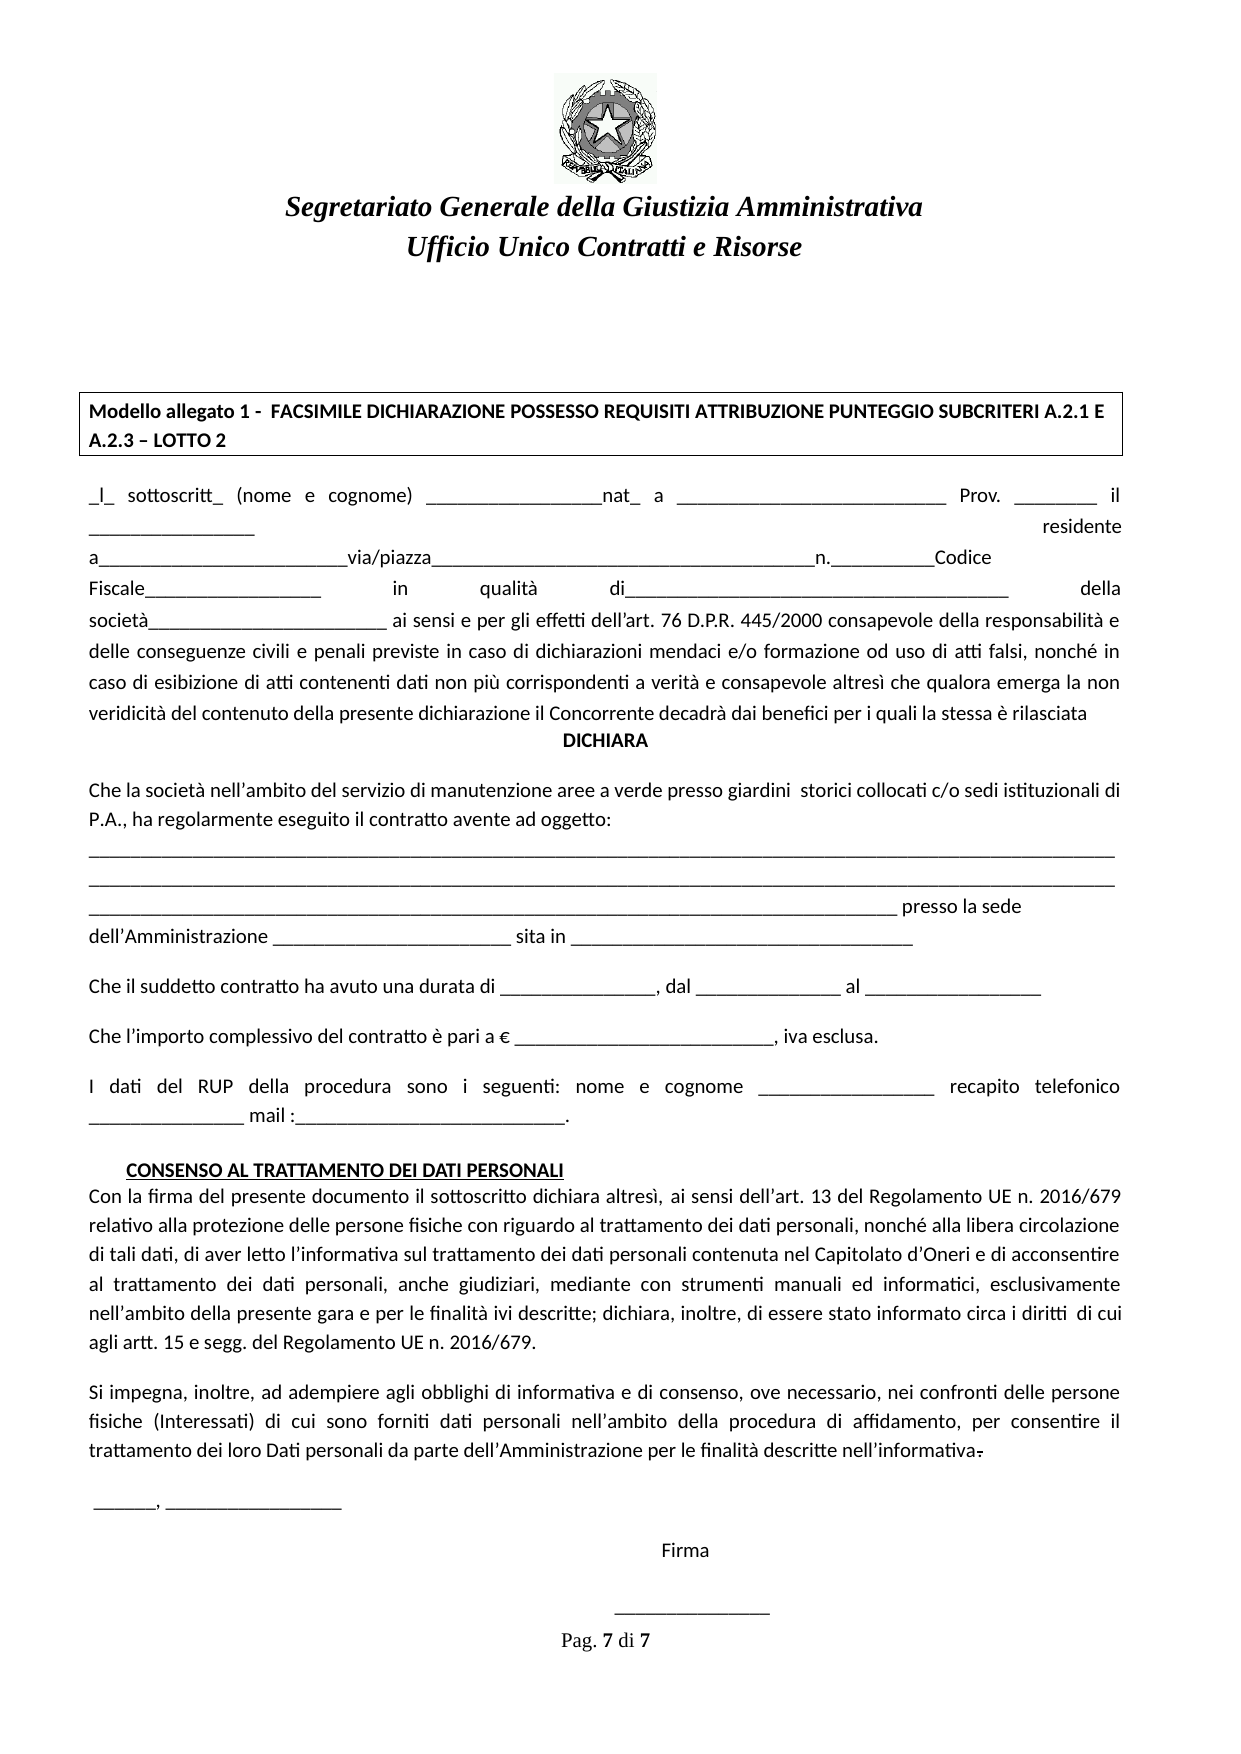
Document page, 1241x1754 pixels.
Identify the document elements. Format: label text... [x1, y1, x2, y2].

list _l_ sottoscritt_ (nome e cognome) _________________nat_ a __________________________ Prov. ________ il ________________ residente a________________________via/piazza_____________________________________n.__________Codice Fiscale_________________ in qualità di_____________________________________ della società_______________________ ai sensi e per gli effetti dell’art. 76 D.P.R. 445/2000 consapevole della responsabilità e delle conseguenze civili e penali previste in caso di dichiarazioni mendaci e/o formazione od uso di atti falsi, nonché in caso di esibizione di atti contenenti dati non più corrispondenti a verità e consapevole altresì che qualora emerga la non veridicità del contenuto della presente dichiarazione il Concorrente decadrà dai benefici per i quali la stessa è rilasciata [89, 477, 1122, 727]
text Che la società nell’ambito del servizio di manutenzione aree a verde presso giardini storici collocati c/o sedi istituzionali di P.A., ha regolarmente eseguito il contratto avente ad oggetto: ____________________________________________________________________________________________________________________________________________________________________________________________________________________________________________________________________________________ presso la sede dell’Amministrazione _______________________ sita in _________________________________ [89, 777, 1122, 948]
text Si impegna, inoltre, ad adempiere agli obblighi di informativa e di consenso, ove necessario, nei confronti delle persone fisiche (Interessati) di cui sono forniti dati personali nell’ambito della procedura di affidamento, per consentire il trattamento dei loro Dati personali da parte dell’Amministrazione per le finalità descritte nell’informativa. [89, 1379, 1122, 1463]
list CONSENSO AL TRATTAMENTO DEI DATI PERSONALI [126, 1152, 1122, 1183]
text Modello allegato 1 - FACSIMILE DICHIARAZIONE POSSESSO REQUISITI ATTRIBUZIONE PUNTEGGIO SUBCRITERI A.2.1 E A.2.3 – LOTTO 2 [80, 393, 1122, 455]
text Firma [145, 1537, 1078, 1563]
text ______, _________________ [89, 1487, 1122, 1513]
text Con la firma del presente documento il sottoscritto dichiara altresì, ai sensi dell’art. 13 del Regolamento UE n. 2016/679 relativo alla protezione delle persone fisiche con riguardo al trattamento dei dati personali, nonché alla libera circolazione di tali dati, di aver letto l’informativa sul trattamento dei dati personali contenuta nel Capitolato d’Oneri e di acconsentire al trattamento dei dati personali, anche giudiziari, mediante con strumenti manuali ed informatici, esclusivamente nell’ambito della presente gara e per le finalità ivi descritte; dichiara, inoltre, di essere stato informato circa i diritti di cui agli artt. 15 e segg. del Regolamento UE n. 2016/679. [89, 1183, 1122, 1354]
text Che l’importo complessivo del contratto è pari a € _________________________, iva esclusa. [89, 1023, 1122, 1048]
text Che il suddetto contratto ha avuto una durata di _______________, dal ______________ al _________________ [89, 973, 1122, 998]
text DICHIARA [89, 727, 1122, 752]
text _______________ [89, 1587, 1078, 1619]
picture [553, 73, 657, 184]
text I dati del RUP della procedura sono i seguenti: nome e cognome _________________ recapito telefonico _______________ mail :__________________________. [89, 1073, 1122, 1127]
